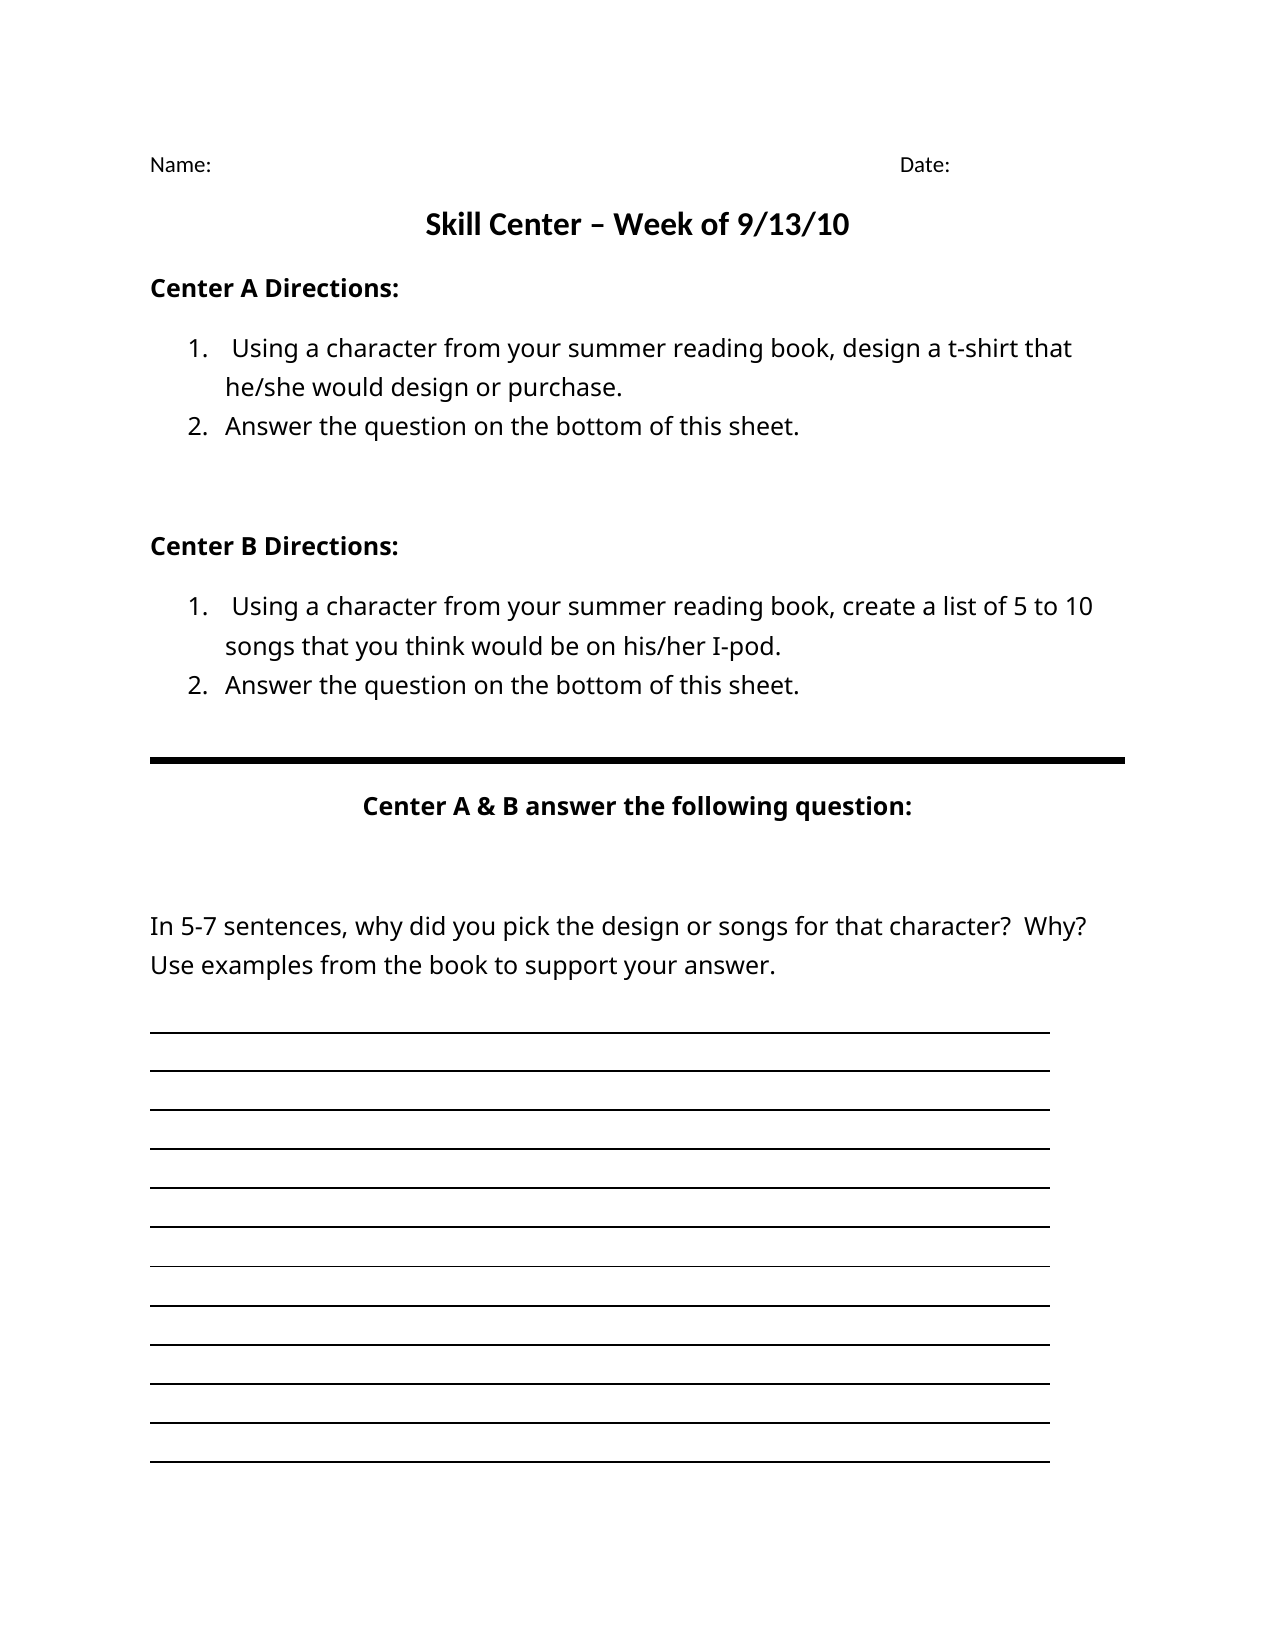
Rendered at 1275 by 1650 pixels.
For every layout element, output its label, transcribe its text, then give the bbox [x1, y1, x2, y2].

list Using a character from your summer reading book, design a t-shirt that he/she would design or purchase. [187, 331, 1125, 404]
text Center B Directions: [150, 529, 1125, 563]
list Answer the question on the bottom of this sheet. [187, 409, 1125, 443]
text Center A & B answer the following question: [150, 789, 1125, 823]
text In 5-7 sentences, why did you pick the design or songs for that character? Why? Use examples from the book to support your answer. [150, 909, 1125, 982]
text Center A Directions: [150, 271, 1125, 305]
text Skill Center – Week of 9/13/10 [150, 203, 1125, 244]
text Name: Date: [150, 150, 1125, 178]
list Using a character from your summer reading book, create a list of 5 to 10 songs that you think would be on his/her I-pod. [187, 589, 1125, 662]
list Answer the question on the bottom of this sheet. [187, 667, 1125, 701]
